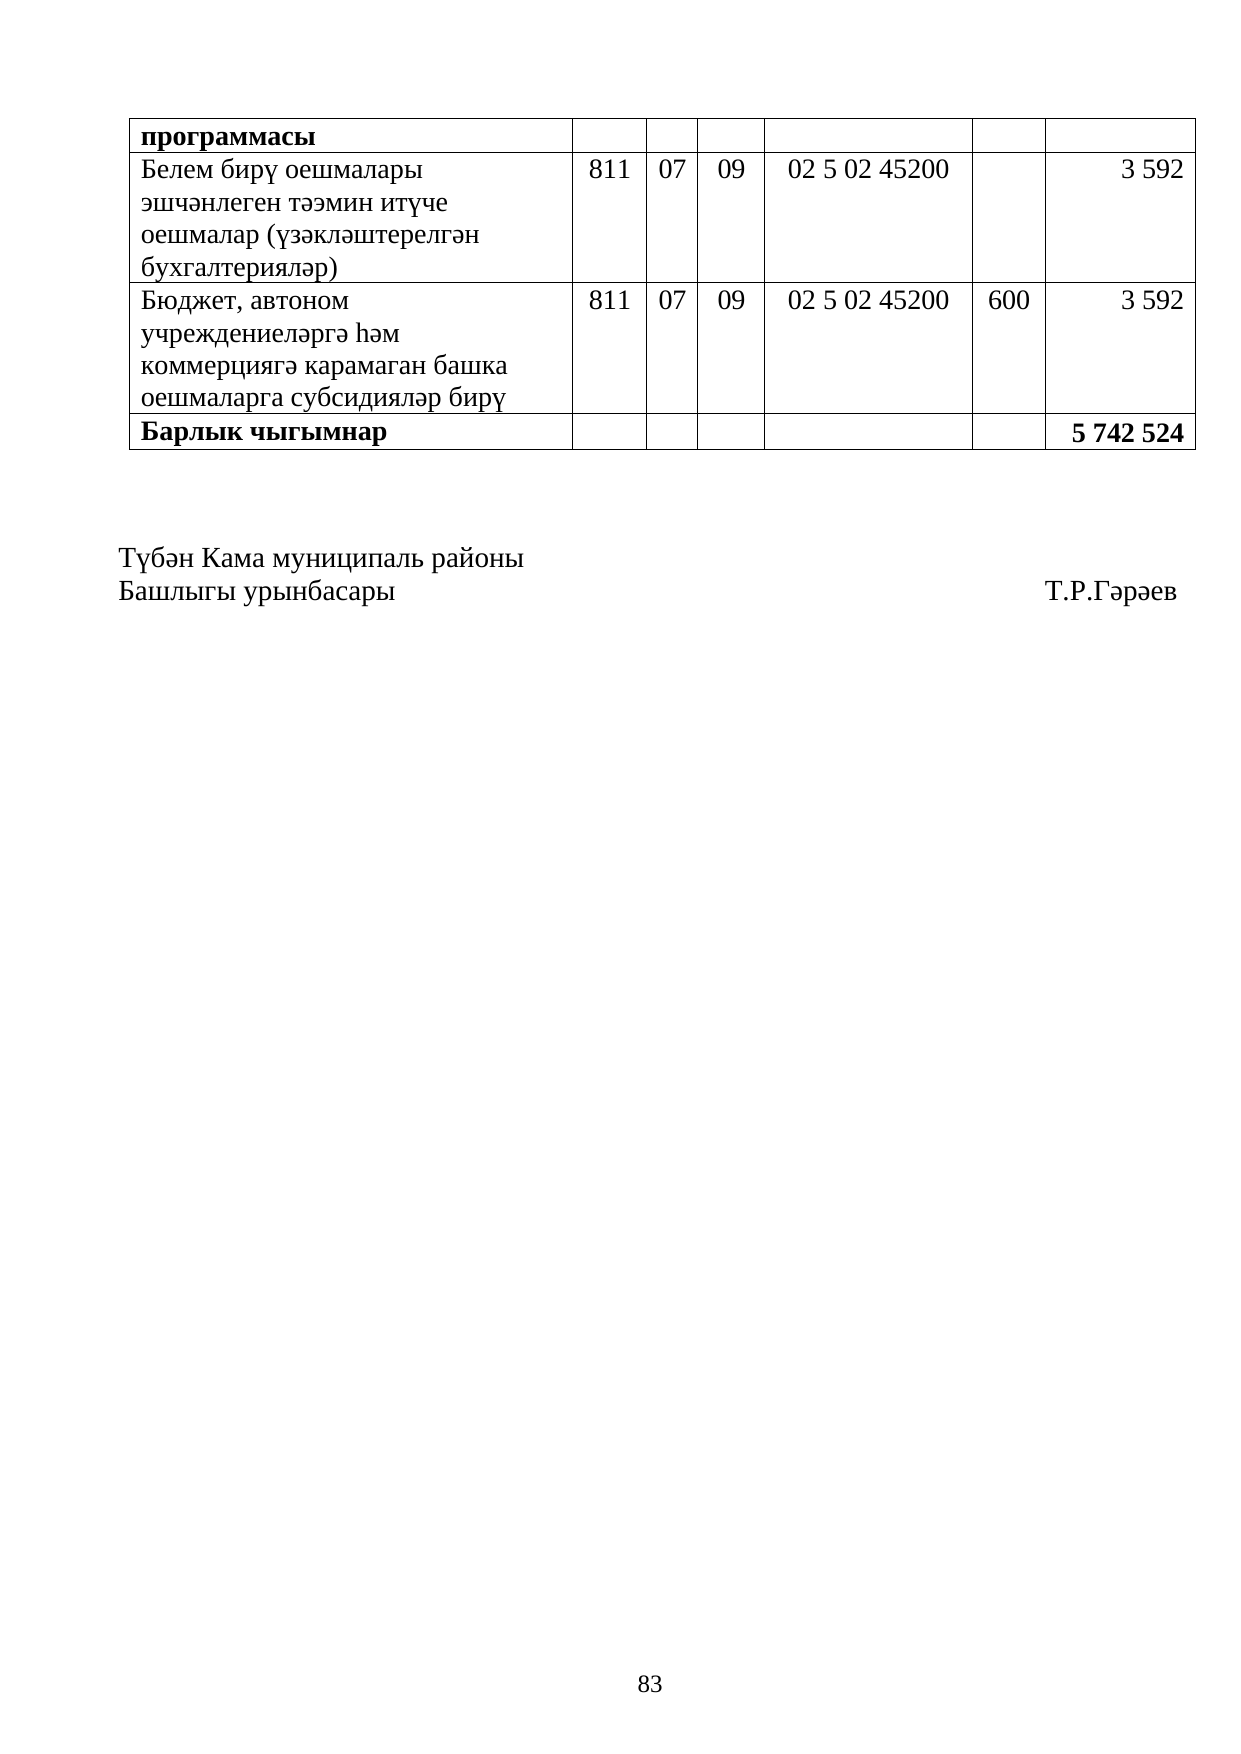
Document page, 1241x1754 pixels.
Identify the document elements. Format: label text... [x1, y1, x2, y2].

text Башлыгы урынбасары Т.Р.Гәрәев [118, 573, 1181, 607]
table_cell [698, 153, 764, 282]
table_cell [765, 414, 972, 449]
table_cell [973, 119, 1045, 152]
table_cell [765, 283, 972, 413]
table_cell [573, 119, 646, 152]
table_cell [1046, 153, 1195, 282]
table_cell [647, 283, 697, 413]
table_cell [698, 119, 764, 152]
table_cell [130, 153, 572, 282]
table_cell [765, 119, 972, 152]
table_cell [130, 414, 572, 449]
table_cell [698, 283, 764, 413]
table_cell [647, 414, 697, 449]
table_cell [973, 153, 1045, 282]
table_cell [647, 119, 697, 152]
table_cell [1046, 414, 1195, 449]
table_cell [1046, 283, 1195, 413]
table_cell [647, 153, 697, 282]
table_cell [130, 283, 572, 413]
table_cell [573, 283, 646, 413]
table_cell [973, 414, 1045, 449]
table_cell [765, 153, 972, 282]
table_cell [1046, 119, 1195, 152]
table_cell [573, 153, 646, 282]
text Түбән Кама муниципаль районы [118, 540, 1181, 573]
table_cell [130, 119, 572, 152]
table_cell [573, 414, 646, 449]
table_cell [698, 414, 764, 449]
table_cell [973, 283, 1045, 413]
